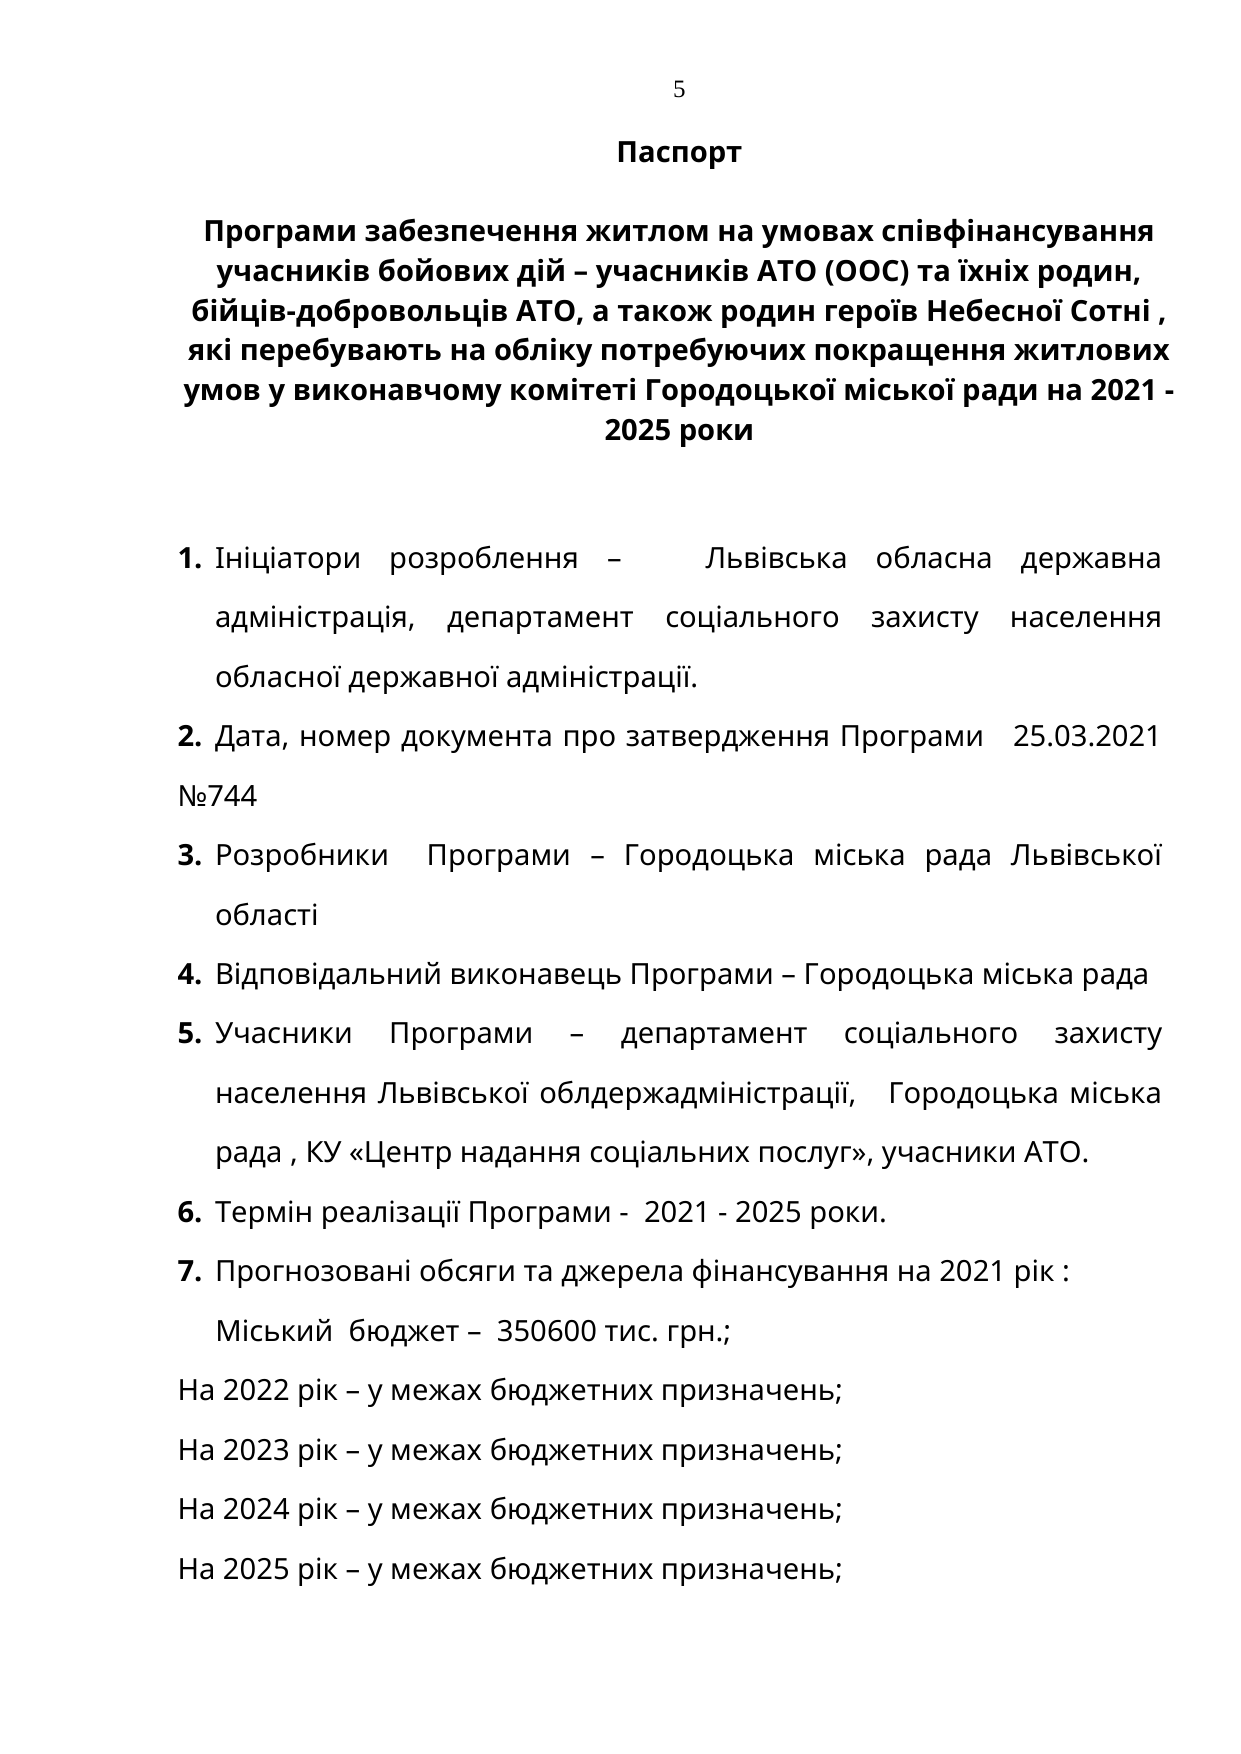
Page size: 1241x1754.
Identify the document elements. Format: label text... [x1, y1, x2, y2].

text На 2024 рік – у межах бюджетних призначень; [177, 1489, 1181, 1528]
list Ініціатори розроблення – Львівська обласна державна адміністрація, департамент соціального захисту населення обласної державної адміністрації. [177, 537, 1162, 696]
text Міський бюджет – 350600 тис. грн.; [177, 1310, 1181, 1350]
list Розробники Програми – Городоцька міська рада Львівської області [177, 834, 1162, 933]
text Програми забезпечення житлом на умовах співфінансування учасників бойових дій – учасників АТО (ООС) та їхніх родин, бійців-добровольців АТО, а також родин героїв Небесної Сотні , які перебувають на обліку потребуючих покращення житлових умов у виконавчому комітеті Городоцької міської ради на 2021 -2025 роки [177, 211, 1181, 449]
list Учасники Програми – департамент соціального захисту населення Львівської облдержадміністрації, Городоцька міська рада , КУ «Центр надання соціальних послуг», учасники АТО. [177, 1013, 1162, 1171]
text На 2023 рік – у межах бюджетних призначень; [177, 1429, 1181, 1469]
text Паспорт [177, 131, 1181, 171]
text На 2022 рік – у межах бюджетних призначень; [177, 1370, 1181, 1409]
list Відповідальний виконавець Програми – Городоцька міська рада [177, 953, 1162, 993]
list Термін реалізації Програми - 2021 - 2025 роки. [177, 1191, 1181, 1231]
list Прогнозовані обсяги та джерела фінансування на 2021 рік : [177, 1251, 1181, 1290]
list Дата, номер документа про затвердження Програми 25.03.2021 №744 [177, 715, 1162, 814]
text На 2025 рік – у межах бюджетних призначень; [177, 1548, 1181, 1588]
